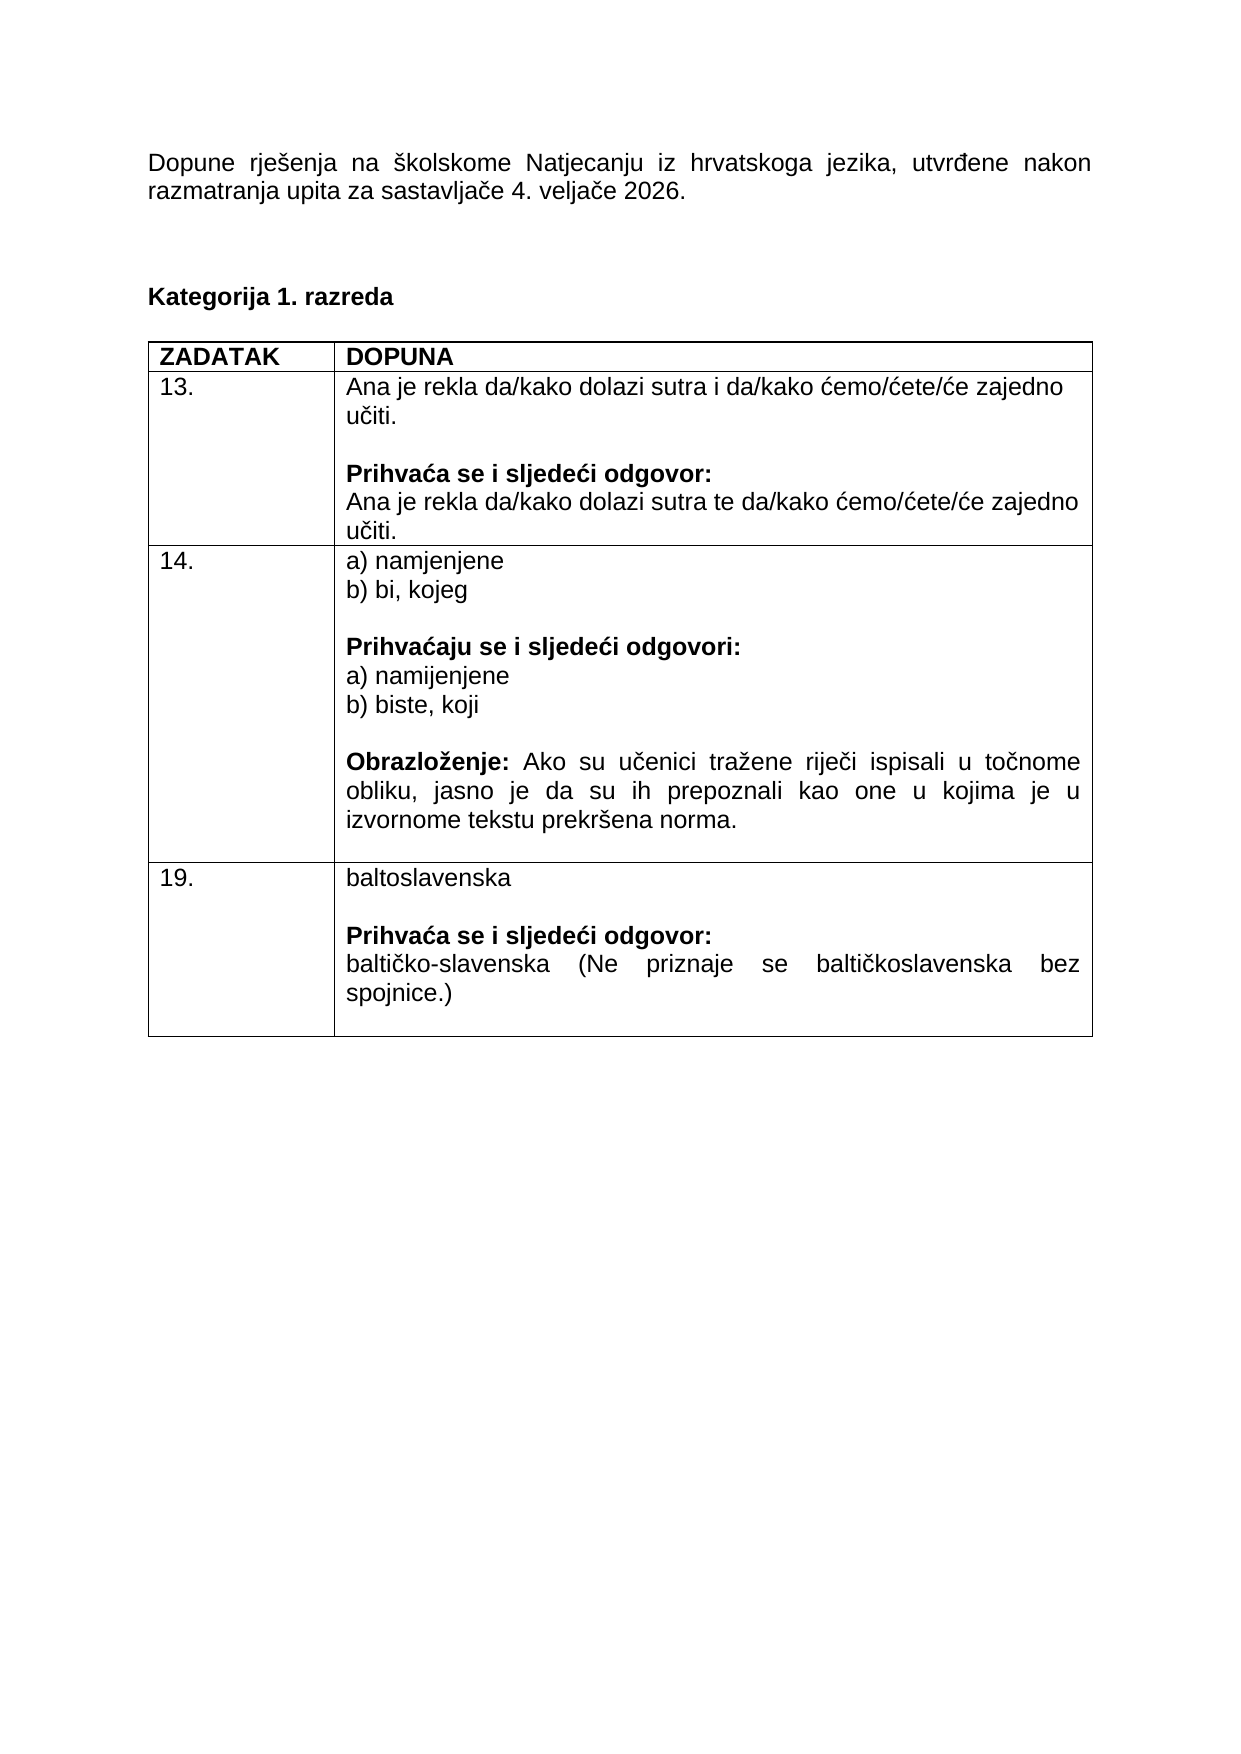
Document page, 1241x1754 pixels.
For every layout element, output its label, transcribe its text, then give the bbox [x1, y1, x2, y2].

table_cell 14. [149, 546, 334, 862]
table_header DOPUNA [335, 343, 1092, 371]
table_header ZADATAK [149, 343, 334, 371]
text Kategorija 1. razreda [148, 282, 1093, 310]
table_cell 13. [149, 372, 334, 545]
text Dopune rješenja na školskome Natjecanju iz hrvatskoga jezika, utvrđene nakon razmatranja upita za sastavljače 4. veljače 2026. [148, 148, 1093, 205]
table_cell Ana je rekla da/kako dolazi sutra i da/kako ćemo/ćete/će zajedno učiti. Prihvaća se i sljedeći odgovor: Ana je rekla da/kako dolazi sutra te da/kako ćemo/ćete/će zajedno učiti. [335, 372, 1092, 545]
table_cell baltoslavenska Prihvaća se i sljedeći odgovor: baltičko-slavenska (Ne priznaje se baltičkoslavenska bez spojnice.) [335, 863, 1092, 1036]
table_cell a) namjenjene b) bi, kojeg Prihvaćaju se i sljedeći odgovori: a) namijenjene b) biste, koji Obrazloženje: Ako su učenici tražene riječi ispisali u točnome obliku, jasno je da su ih prepoznali kao one u kojima je u izvornome tekstu prekršena norma. [335, 546, 1092, 862]
table_cell 19. [149, 863, 334, 1036]
